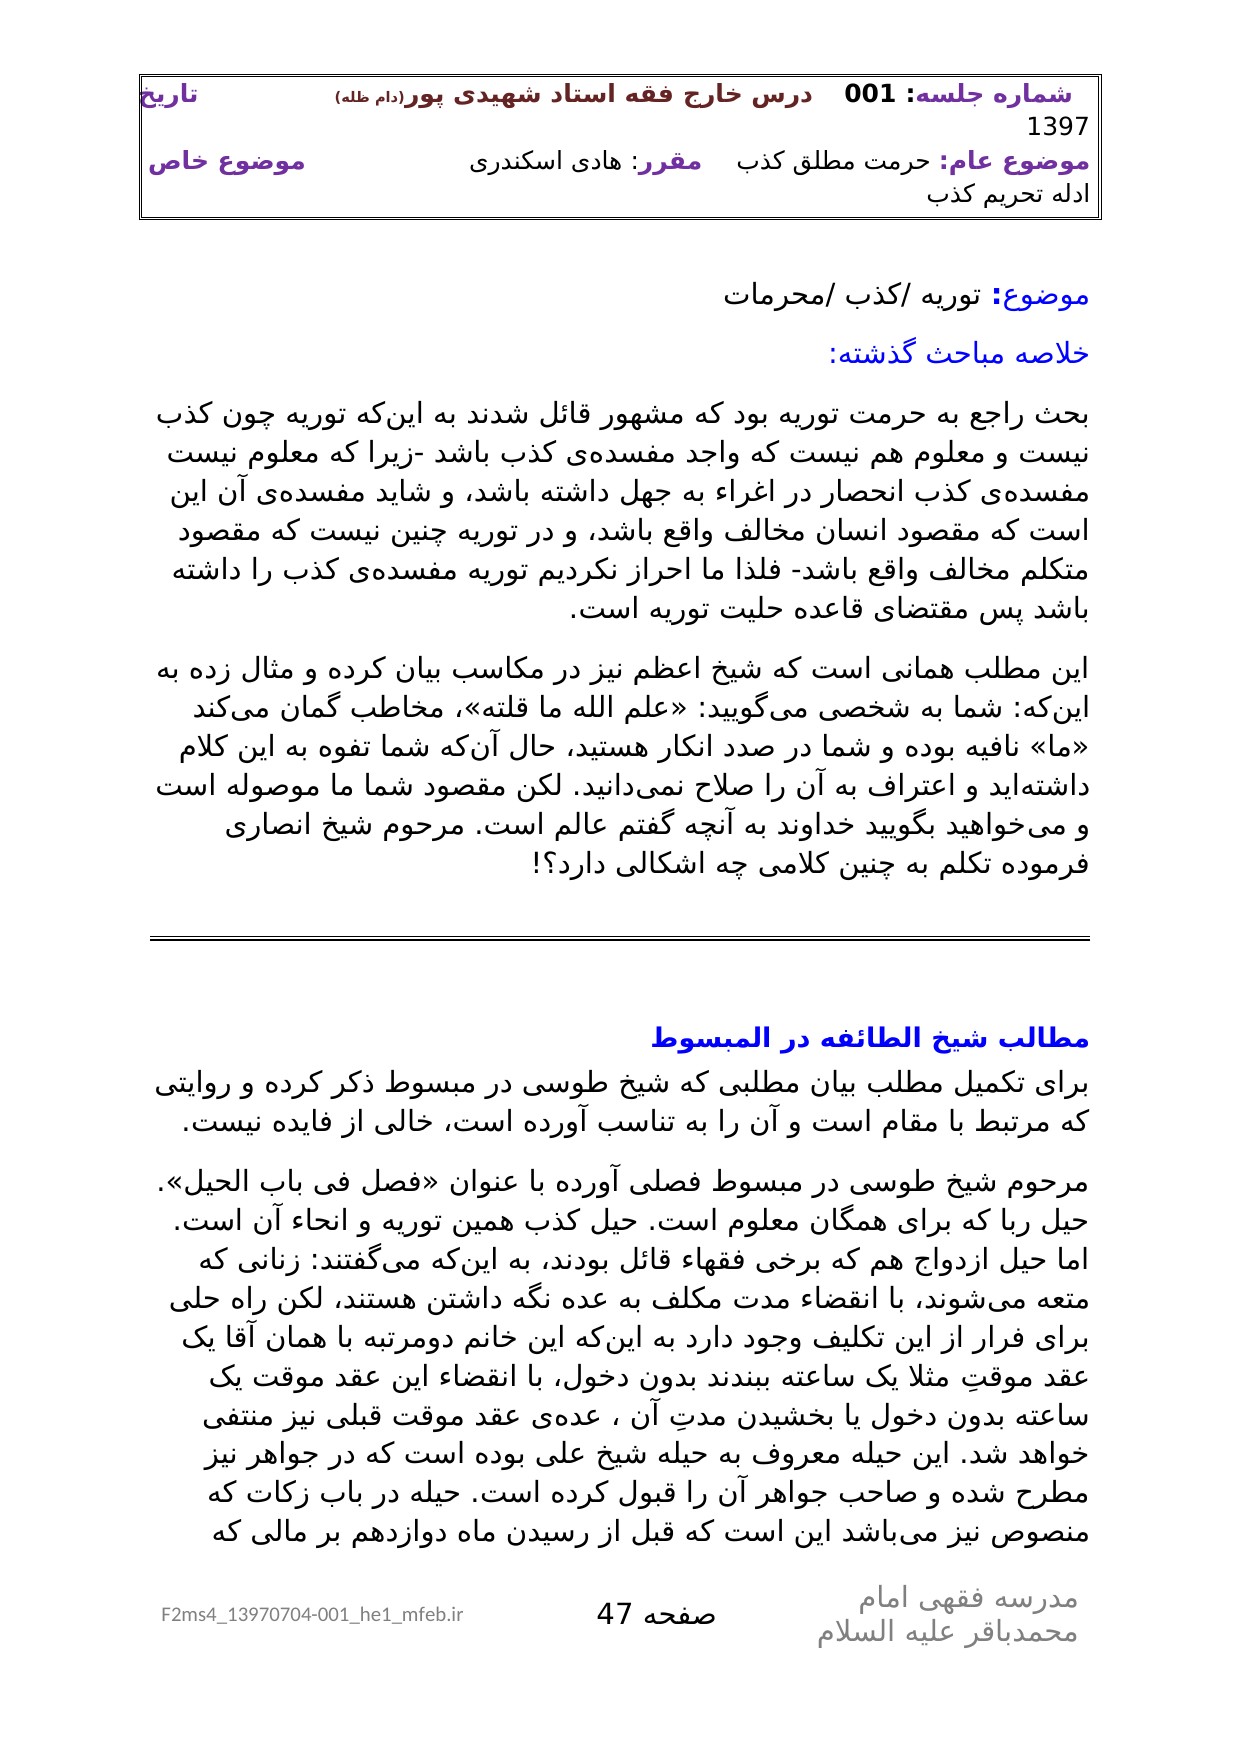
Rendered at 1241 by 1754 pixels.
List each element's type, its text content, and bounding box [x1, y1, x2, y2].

subtitle مطالب شیخ الطائفه در المبسوط [150, 1023, 1090, 1054]
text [150, 1164, 1090, 1549]
text بحث راجع به حرمت توریه بود که مشهور قائل شدند به این‌که توریه چون کذب نیست و معلوم هم نیست که واجد مفسده‌ی کذب باشد -زیرا که معلوم نیست مفسده‌ی کذب انحصار در اغراء به جهل داشته باشد، و شاید مفسده‌ی آن این است که مقصود انسان مخالف واقع باشد، و ‌در توریه چنین نیست که مقصود متکلم مخالف واقع باشد- فلذا ما احراز نکردیم توریه مفسده‌ی کذب را داشته باشد پس مقتضای قاعده حلیت توریه است. [150, 397, 1090, 625]
text موضوع: توریه /کذب /محرمات [150, 277, 1090, 311]
text این مطلب همانی است که شیخ اعظم نیز در مکاسب بیان کرده و مثال زده به این‌که: شما به شخصی می‌‌گویید: «علم الله ما قلته»، مخاطب گمان می‌کند «ما» نافیه بوده و شما در صدد انکار هستید، حال آن‌که شما تفوه به این کلام داشته‌‌اید و اعتراف به آن را صلاح نمی‌دانید. لکن مقصود شما ما موصوله است و می‌خواهید بگویید خداوند به آنچه گفتم عالم است. مرحوم شیخ انصاری فرموده تکلم به چنین کلامی چه اشکالی دارد؟! [150, 651, 1090, 880]
text برای تکمیل مطلب بیان مطلبی که شیخ طوسی در مبسوط ذکر کرده و روایتی که مرتبط با مقام است و آن را به تناسب آورده است، خالی از فایده نیست. [150, 1065, 1090, 1138]
text خلاصه مباحث گذشته: [150, 337, 1090, 371]
